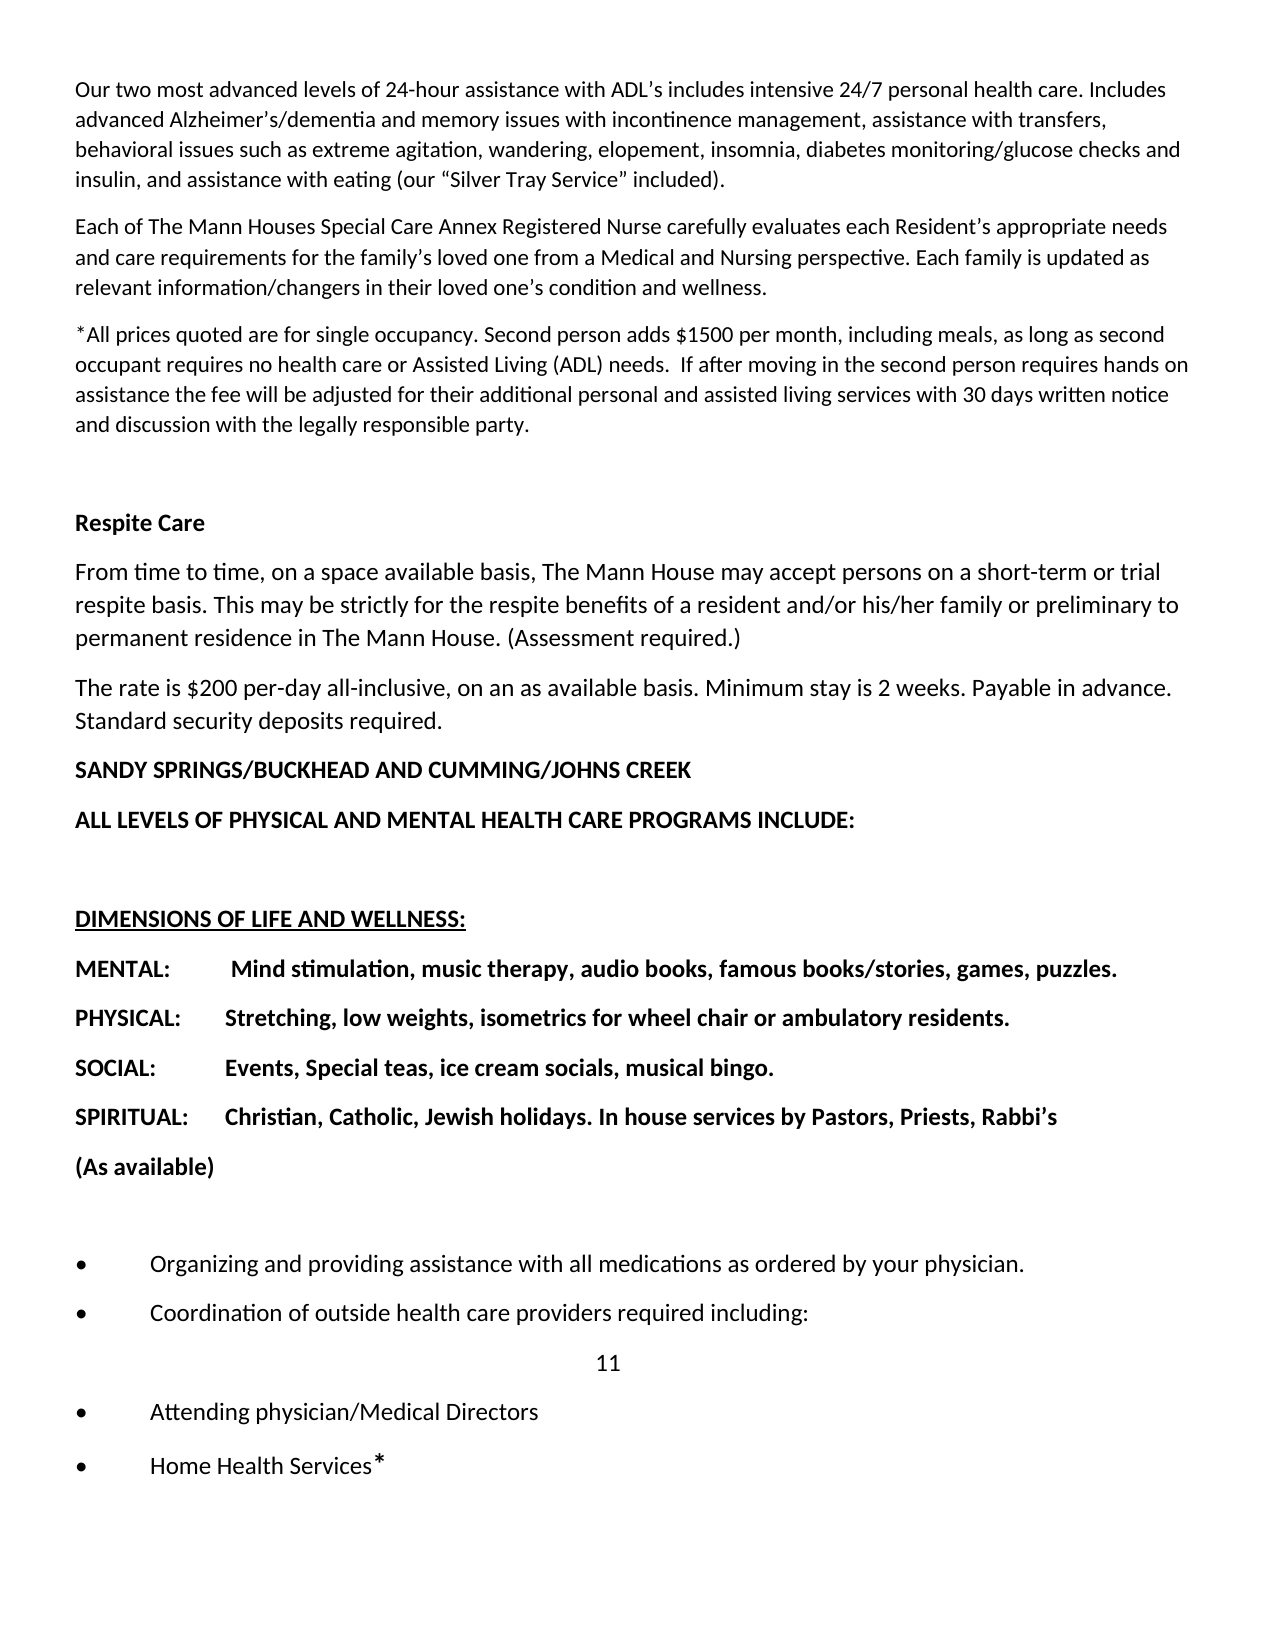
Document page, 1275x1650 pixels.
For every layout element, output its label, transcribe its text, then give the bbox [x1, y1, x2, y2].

text The rate is $200 per-day all-inclusive, on an as available basis. Minimum stay is 2 weeks. Payable in advance. Standard security deposits required. [75, 672, 1200, 735]
text Each of The Mann Houses Special Care Annex Registered Nurse carefully evaluates each Resident’s appropriate needs and care requirements for the family’s loved one from a Medical and Nursing perspective. Each family is updated as relevant information/changers in their loved one’s condition and wellness. [75, 212, 1200, 301]
text From time to time, on a space available basis, The Mann House may accept persons on a short-term or trial respite basis. This may be strictly for the respite benefits of a resident and/or his/her family or preliminary to permanent residence in The Mann House. (Assessment required.) [75, 556, 1200, 653]
text MENTAL: Mind stimulation, music therapy, audio books, famous books/stories, games, puzzles. [75, 953, 1200, 983]
text 11 [75, 1347, 1200, 1377]
text PHYSICAL: Stretching, low weights, isometrics for wheel chair or ambulatory residents. [75, 1002, 1200, 1033]
text DIMENSIONS OF LIFE AND WELLNESS: [75, 903, 1200, 934]
text SOCIAL: Events, Special teas, ice cream socials, musical bingo. [75, 1052, 1200, 1082]
text (As available) [75, 1151, 1200, 1182]
text ALL LEVELS OF PHYSICAL AND MENTAL HEALTH CARE PROGRAMS INCLUDE: [75, 804, 1200, 834]
text Our two most advanced levels of 24-hour assistance with ADL’s includes intensive 24/7 personal health care. Includes advanced Alzheimer’s/dementia and memory issues with incontinence management, assistance with transfers, behavioral issues such as extreme agitation, wandering, elopement, insomnia, diabetes monitoring/glucose checks and insulin, and assistance with eating (our “Silver Tray Service” included). [75, 75, 1200, 194]
text *All prices quoted are for single occupancy. Second person adds $1500 per month, including meals, as long as second occupant requires no health care or Assisted Living (ADL) needs. If after moving in the second person requires hands on assistance the fee will be adjusted for their additional personal and assisted living services with 30 days written notice and discussion with the legally responsible party. [75, 320, 1200, 438]
text SANDY SPRINGS/BUCKHEAD AND CUMMING/JOHNS CREEK [75, 754, 1200, 785]
text • Coordination of outside health care providers required including: [75, 1297, 1200, 1328]
text • Attending physician/Medical Directors [75, 1396, 1200, 1427]
text Respite Care [75, 507, 1200, 537]
text • Home Health Services* [75, 1446, 1200, 1482]
text • Organizing and providing assistance with all medications as ordered by your physician. [75, 1248, 1200, 1278]
text SPIRITUAL: Christian, Catholic, Jewish holidays. In house services by Pastors, Priests, Rabbi’s [75, 1101, 1200, 1132]
